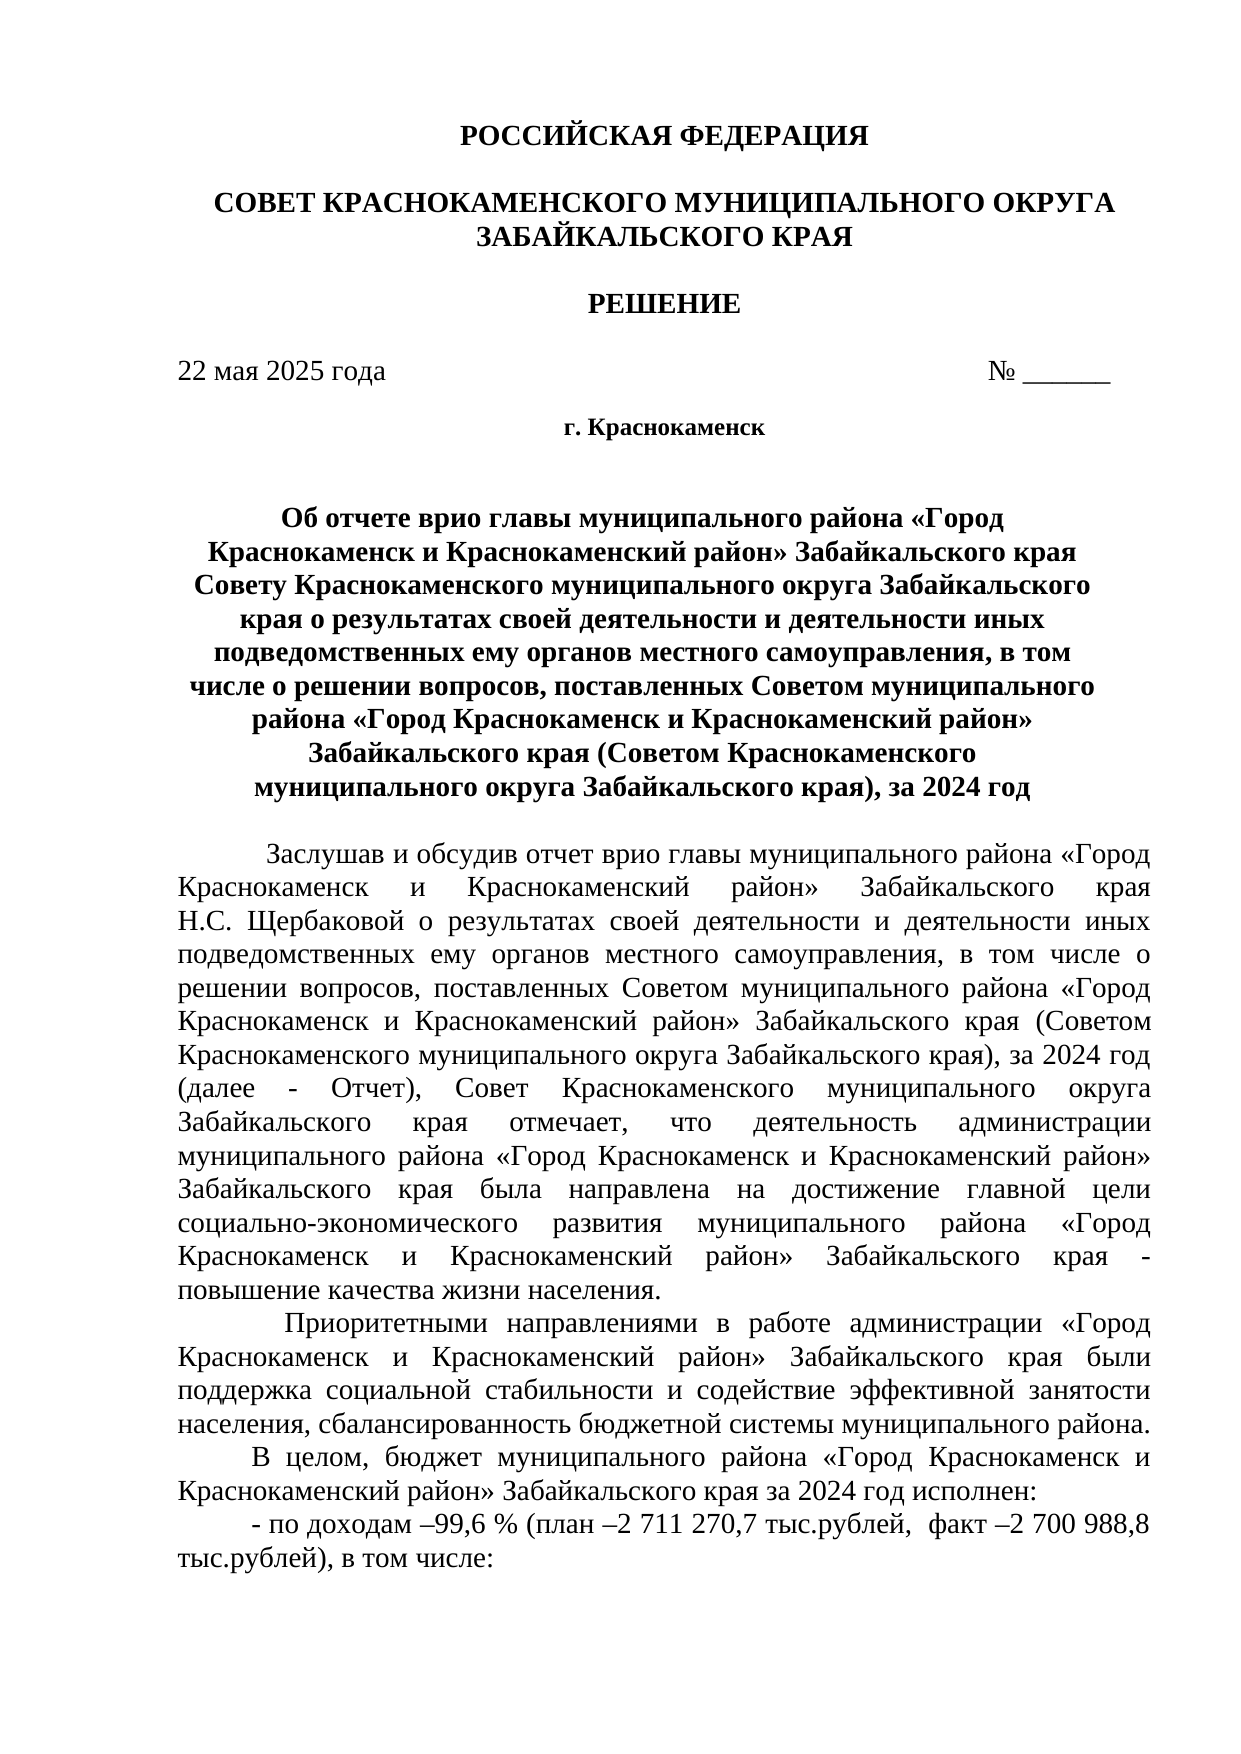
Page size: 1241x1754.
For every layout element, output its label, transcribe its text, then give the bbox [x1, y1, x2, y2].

text РОССИЙСКАЯ ФЕДЕРАЦИЯ [177, 118, 1152, 152]
text муниципального округа Забайкальского края), за 2024 год [177, 769, 1107, 802]
text - по доходам –99,6 % (план –2 711 270,7 тыс.рублей, факт –2 700 988,8 тыс.рублей), в том числе: [177, 1507, 1152, 1574]
text СОВЕТ КРАСНОКАМЕНСКОГО МУНИЦИПАЛЬНОГО ОКРУГА ЗАБАЙКАЛЬСКОГО КРАЯ [177, 185, 1152, 252]
text края о результатах своей деятельности и деятельности иных подведомственных ему органов местного самоуправления, в том числе о решении вопросов, поставленных Советом муниципального района «Город Краснокаменск и Краснокаменский район» Забайкальского края (Советом Краснокаменского [177, 601, 1107, 769]
text В целом, бюджет муниципального района «Город Краснокаменск и Краснокаменский район» Забайкальского края за 2024 год исполнен: [177, 1439, 1152, 1507]
text 22 мая 2025 года № ______ [177, 353, 1152, 386]
text РЕШЕНИЕ [177, 286, 1152, 319]
text Об отчете врио главы муниципального района «Город [177, 500, 1107, 534]
text г. Краснокаменск [177, 412, 1152, 441]
text Приоритетными направлениями в работе администрации «Город Краснокаменск и Краснокаменский район» Забайкальского края были поддержка социальной стабильности и содействие эффективной занятости населения, сбалансированность бюджетной системы муниципального района. [177, 1305, 1152, 1439]
text Заслушав и обсудив отчет врио главы муниципального района «Город Краснокаменск и Краснокаменский район» Забайкальского края Н.С. Щербаковой о результатах своей деятельности и деятельности иных подведомственных ему органов местного самоуправления, в том числе о решении вопросов, поставленных Советом муниципального района «Город Краснокаменск и Краснокаменский район» Забайкальского края (Советом Краснокаменского муниципального округа Забайкальского края), за 2024 год (далее - Отчет), Совет Краснокаменского муниципального округа Забайкальского края отмечает, что деятельность администрации муниципального района «Город Краснокаменск и Краснокаменский район» Забайкальского края была направлена на достижение главной цели социально-экономического развития муниципального района «Город Краснокаменск и Краснокаменский район» Забайкальского края - повышение качества жизни населения. [177, 836, 1152, 1305]
text Краснокаменск и Краснокаменский район» Забайкальского края Совету Краснокаменского муниципального округа Забайкальского [177, 534, 1107, 601]
